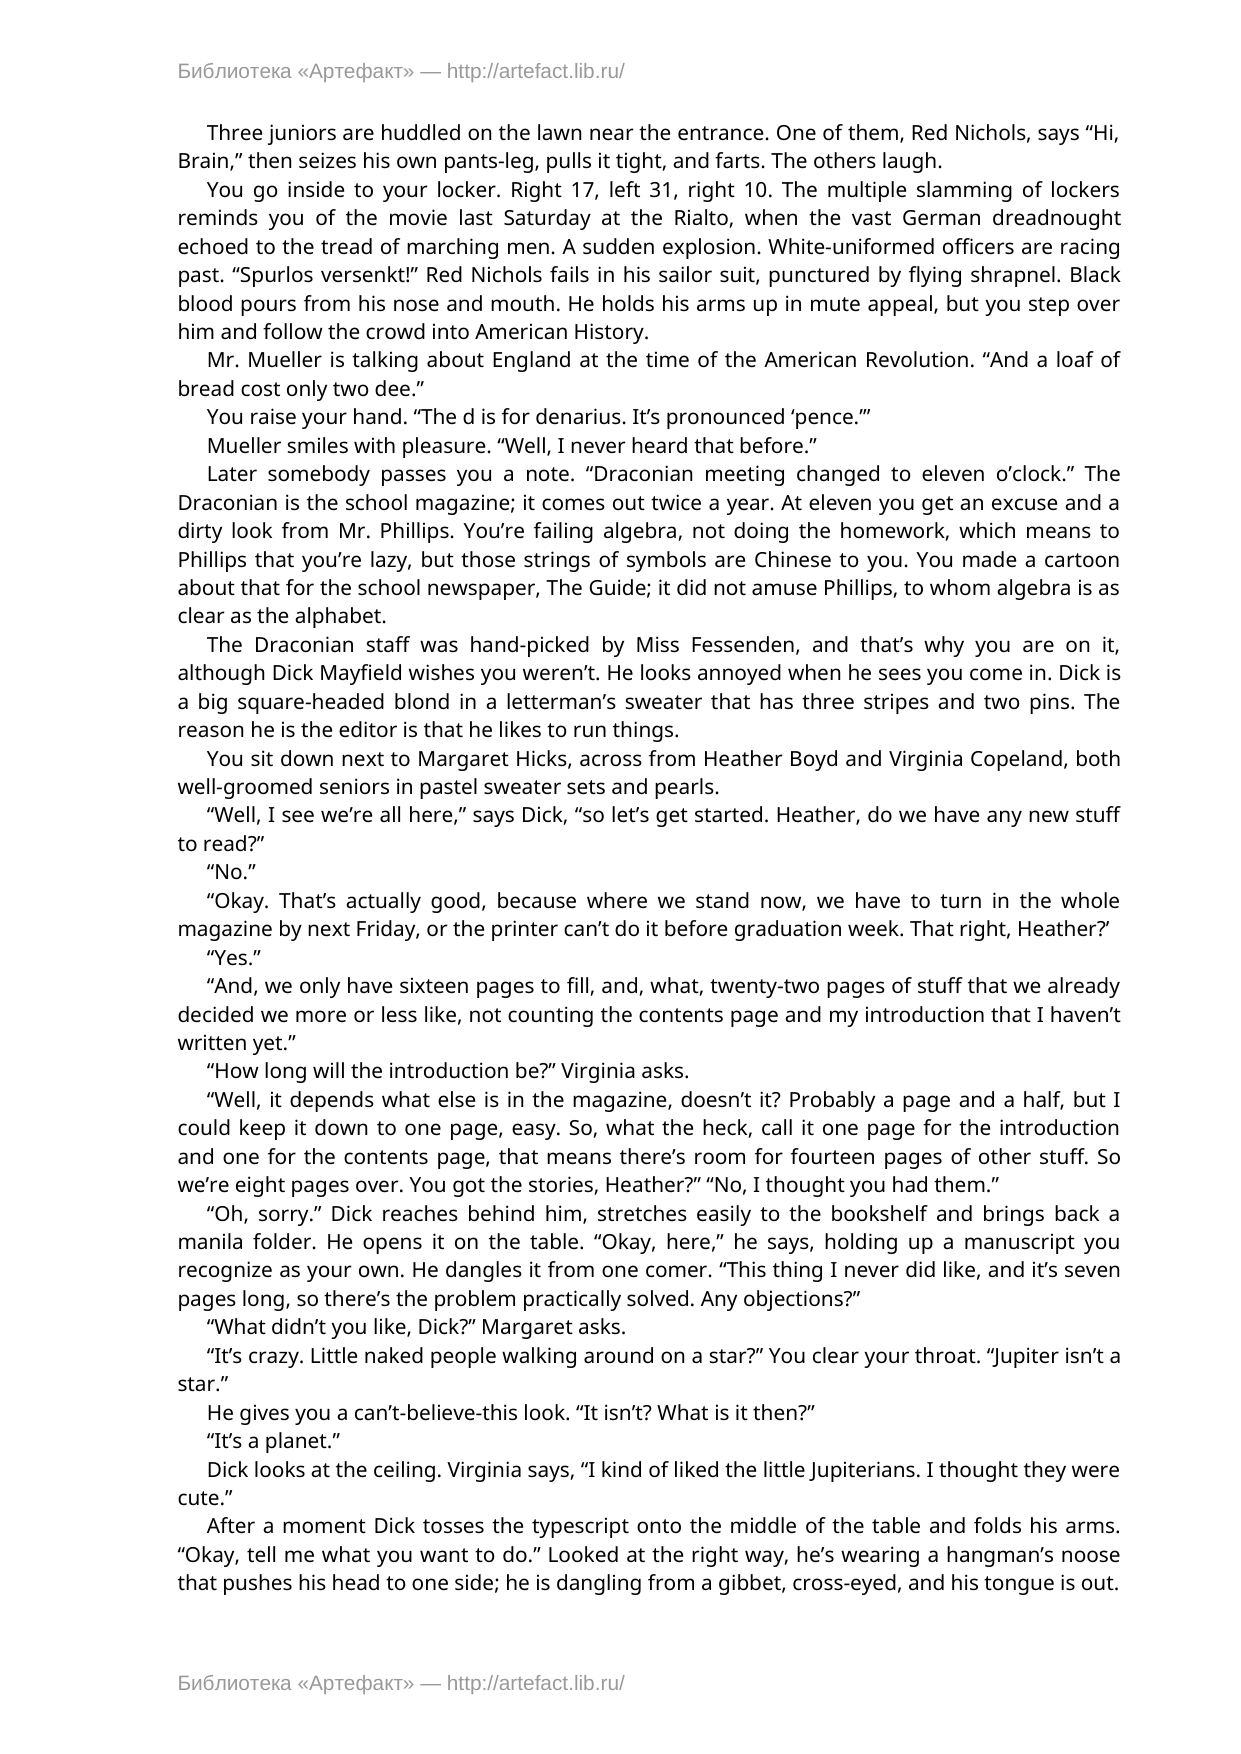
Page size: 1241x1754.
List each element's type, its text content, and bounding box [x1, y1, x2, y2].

text “It’s a planet.” [177, 1426, 1122, 1455]
text “Yes.” [177, 943, 1122, 971]
text Three juniors are huddled on the lawn near the entrance. One of them, Red Nichols, says “Hi, Brain,” then seizes his own pants-leg, pulls it tight, and farts. The others laugh. [177, 118, 1122, 175]
text “No.” [177, 857, 1122, 886]
text You go inside to your locker. Right 17, left 31, right 10. The multiple slamming of lockers reminds you of the movie last Saturday at the Rialto, when the vast German dreadnought echoed to the tread of marching men. A sudden explosion. White-uniformed officers are racing past. “Spurlos versenkt!” Red Nichols fails in his sailor suit, punctured by flying shrapnel. Black blood pours from his nose and mouth. He holds his arms up in mute appeal, but you step over him and follow the crowd into American History. [177, 175, 1122, 346]
text Dick looks at the ceiling. Virginia says, “I kind of liked the little Jupiterians. I thought they were cute.” [177, 1455, 1122, 1512]
text “Well, it depends what else is in the magazine, doesn’t it? Probably a page and a half, but I could keep it down to one page, easy. So, what the heck, call it one page for the introduction and one for the contents page, that means there’s room for fourteen pages of other stuff. So we’re eight pages over. You got the stories, Heather?” “No, I thought you had them.” [177, 1085, 1122, 1199]
text “Well, I see we’re all here,” says Dick, “so let’s get started. Heather, do we have any new stuff to read?” [177, 801, 1122, 857]
text After a moment Dick tosses the typescript onto the middle of the table and folds his arms. “Okay, tell me what you want to do.” Looked at the right way, he’s wearing a hangman’s noose that pushes his head to one side; he is dangling from a gibbet, cross-eyed, and his tongue is out. [177, 1512, 1122, 1597]
text “Oh, sorry.” Dick reaches behind him, stretches easily to the bookshelf and brings back a manila folder. He opens it on the table. “Okay, here,” he says, holding up a manuscript you recognize as your own. He dangles it from one comer. “This thing I never did like, and it’s seven pages long, so there’s the problem practically solved. Any objections?” [177, 1199, 1122, 1312]
text “How long will the introduction be?” Virginia asks. [177, 1057, 1122, 1085]
text Mr. Mueller is talking about England at the time of the American Revolution. “And a loaf of bread cost only two dee.” [177, 346, 1122, 402]
text “It’s crazy. Little naked people walking around on a star?” You clear your throat. “Jupiter isn’t a star.” [177, 1341, 1122, 1398]
text He gives you a can’t-believe-this look. “It isn’t? What is it then?” [177, 1398, 1122, 1426]
text You sit down next to Margaret Hicks, across from Heather Boyd and Virginia Copeland, both well-groomed seniors in pastel sweater sets and pearls. [177, 744, 1122, 801]
text Mueller smiles with pleasure. “Well, I never heard that before.” [177, 431, 1122, 459]
text You raise your hand. “The d is for denarius. It’s pronounced ‘pence.’” [177, 402, 1122, 431]
text Later somebody passes you a note. “Draconian meeting changed to eleven o’clock.” The Draconian is the school magazine; it comes out twice a year. At eleven you get an excuse and a dirty look from Mr. Phillips. You’re failing algebra, not doing the homework, which means to Phillips that you’re lazy, but those strings of symbols are Chinese to you. You made a cartoon about that for the school newspaper, The Guide; it did not amuse Phillips, to whom algebra is as clear as the alphabet. [177, 459, 1122, 630]
text “And, we only have sixteen pages to fill, and, what, twenty-two pages of stuff that we already decided we more or less like, not counting the contents page and my introduction that I haven’t written yet.” [177, 971, 1122, 1057]
text The Draconian staff was hand-picked by Miss Fessenden, and that’s why you are on it, although Dick Mayfield wishes you weren’t. He looks annoyed when he sees you come in. Dick is a big square-headed blond in a letterman’s sweater that has three stripes and two pins. The reason he is the editor is that he likes to run things. [177, 630, 1122, 744]
text “What didn’t you like, Dick?” Margaret asks. [177, 1312, 1122, 1341]
text “Okay. That’s actually good, because where we stand now, we have to turn in the whole magazine by next Friday, or the printer can’t do it before graduation week. That right, Heather?’ [177, 886, 1122, 943]
